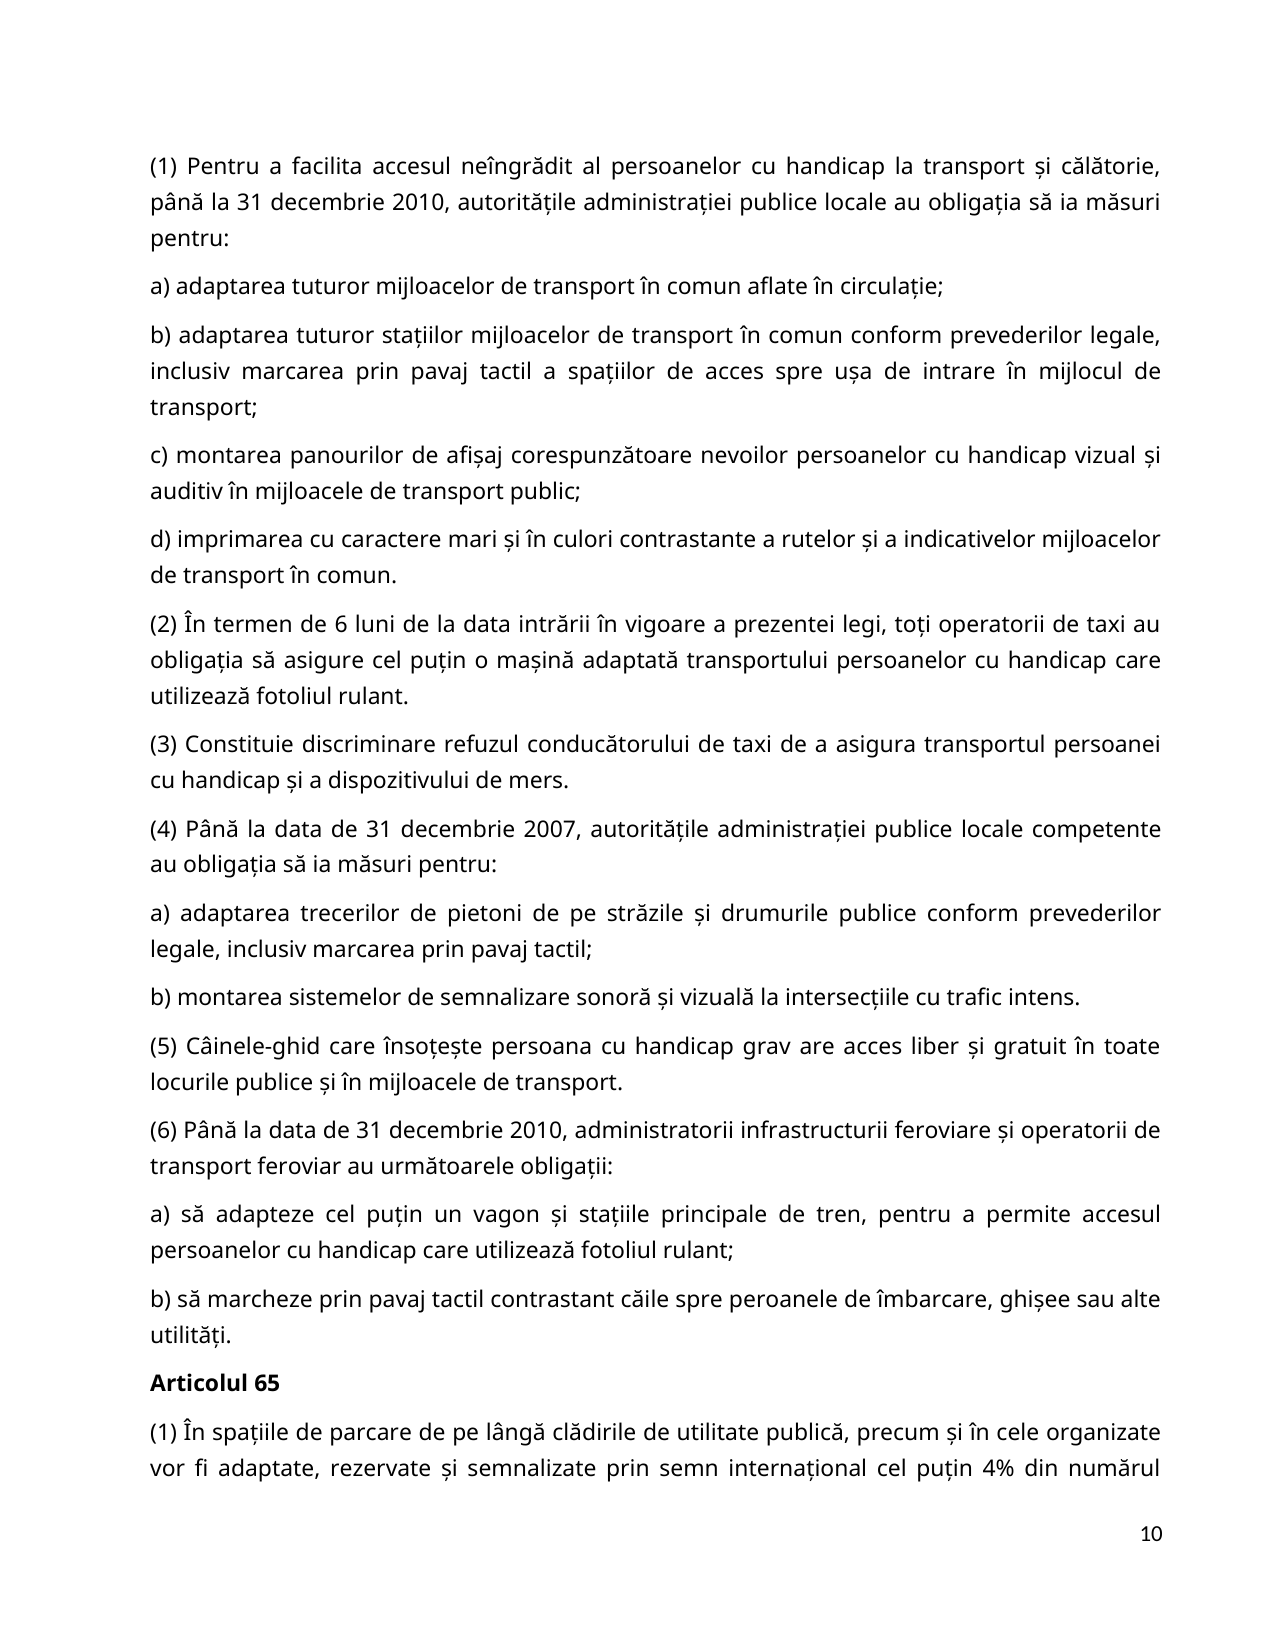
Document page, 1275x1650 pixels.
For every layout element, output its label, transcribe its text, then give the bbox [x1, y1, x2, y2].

text (3) Constituie discriminare refuzul conducătorului de taxi de a asigura transportul persoanei cu handicap și a dispozitivului de mers. [150, 728, 1162, 795]
text c) montarea panourilor de afișaj corespunzătoare nevoilor persoanelor cu handicap vizual și auditiv în mijloacele de transport public; [150, 439, 1162, 506]
text (2) În termen de 6 luni de la data intrării în vigoare a prezentei legi, toți operatorii de taxi au obligația să asigure cel puțin o mașină adaptată transportului persoanelor cu handicap care utilizează fotoliul rulant. [150, 608, 1162, 711]
text d) imprimarea cu caractere mari și în culori contrastante a rutelor și a indicativelor mijloacelor de transport în comun. [150, 523, 1162, 591]
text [150, 1416, 1162, 1483]
text (5) Câinele-ghid care însoțește persoana cu handicap grav are acces liber și gratuit în toate locurile publice și în mijloacele de transport. [150, 1030, 1162, 1097]
text a) adaptarea tuturor mijloacelor de transport în comun aflate în circulație; [150, 270, 1162, 302]
text b) să marcheze prin pavaj tactil contrastant căile spre peroanele de îmbarcare, ghișee sau alte utilități. [150, 1283, 1162, 1350]
text b) montarea sistemelor de semnalizare sonoră și vizuală la intersecțiile cu trafic intens. [150, 981, 1162, 1012]
text (6) Până la data de 31 decembrie 2010, administratorii infrastructurii feroviare și operatorii de transport feroviar au următoarele obligații: [150, 1114, 1162, 1181]
text a) adaptarea trecerilor de pietoni de pe străzile și drumurile publice conform prevederilor legale, inclusiv marcarea prin pavaj tactil; [150, 897, 1162, 964]
text Articolul 65 [150, 1367, 1162, 1398]
text (1) Pentru a facilita accesul neîngrădit al persoanelor cu handicap la transport și călătorie, până la 31 decembrie 2010, autoritățile administrației publice locale au obligația să ia măsuri pentru: [150, 150, 1162, 253]
text b) adaptarea tuturor stațiilor mijloacelor de transport în comun conform prevederilor legale, inclusiv marcarea prin pavaj tactil a spațiilor de acces spre ușa de intrare în mijlocul de transport; [150, 319, 1162, 422]
text a) să adapteze cel puțin un vagon și stațiile principale de tren, pentru a permite accesul persoanelor cu handicap care utilizează fotoliul rulant; [150, 1198, 1162, 1266]
text (4) Până la data de 31 decembrie 2007, autoritățile administrației publice locale competente au obligația să ia măsuri pentru: [150, 812, 1162, 880]
